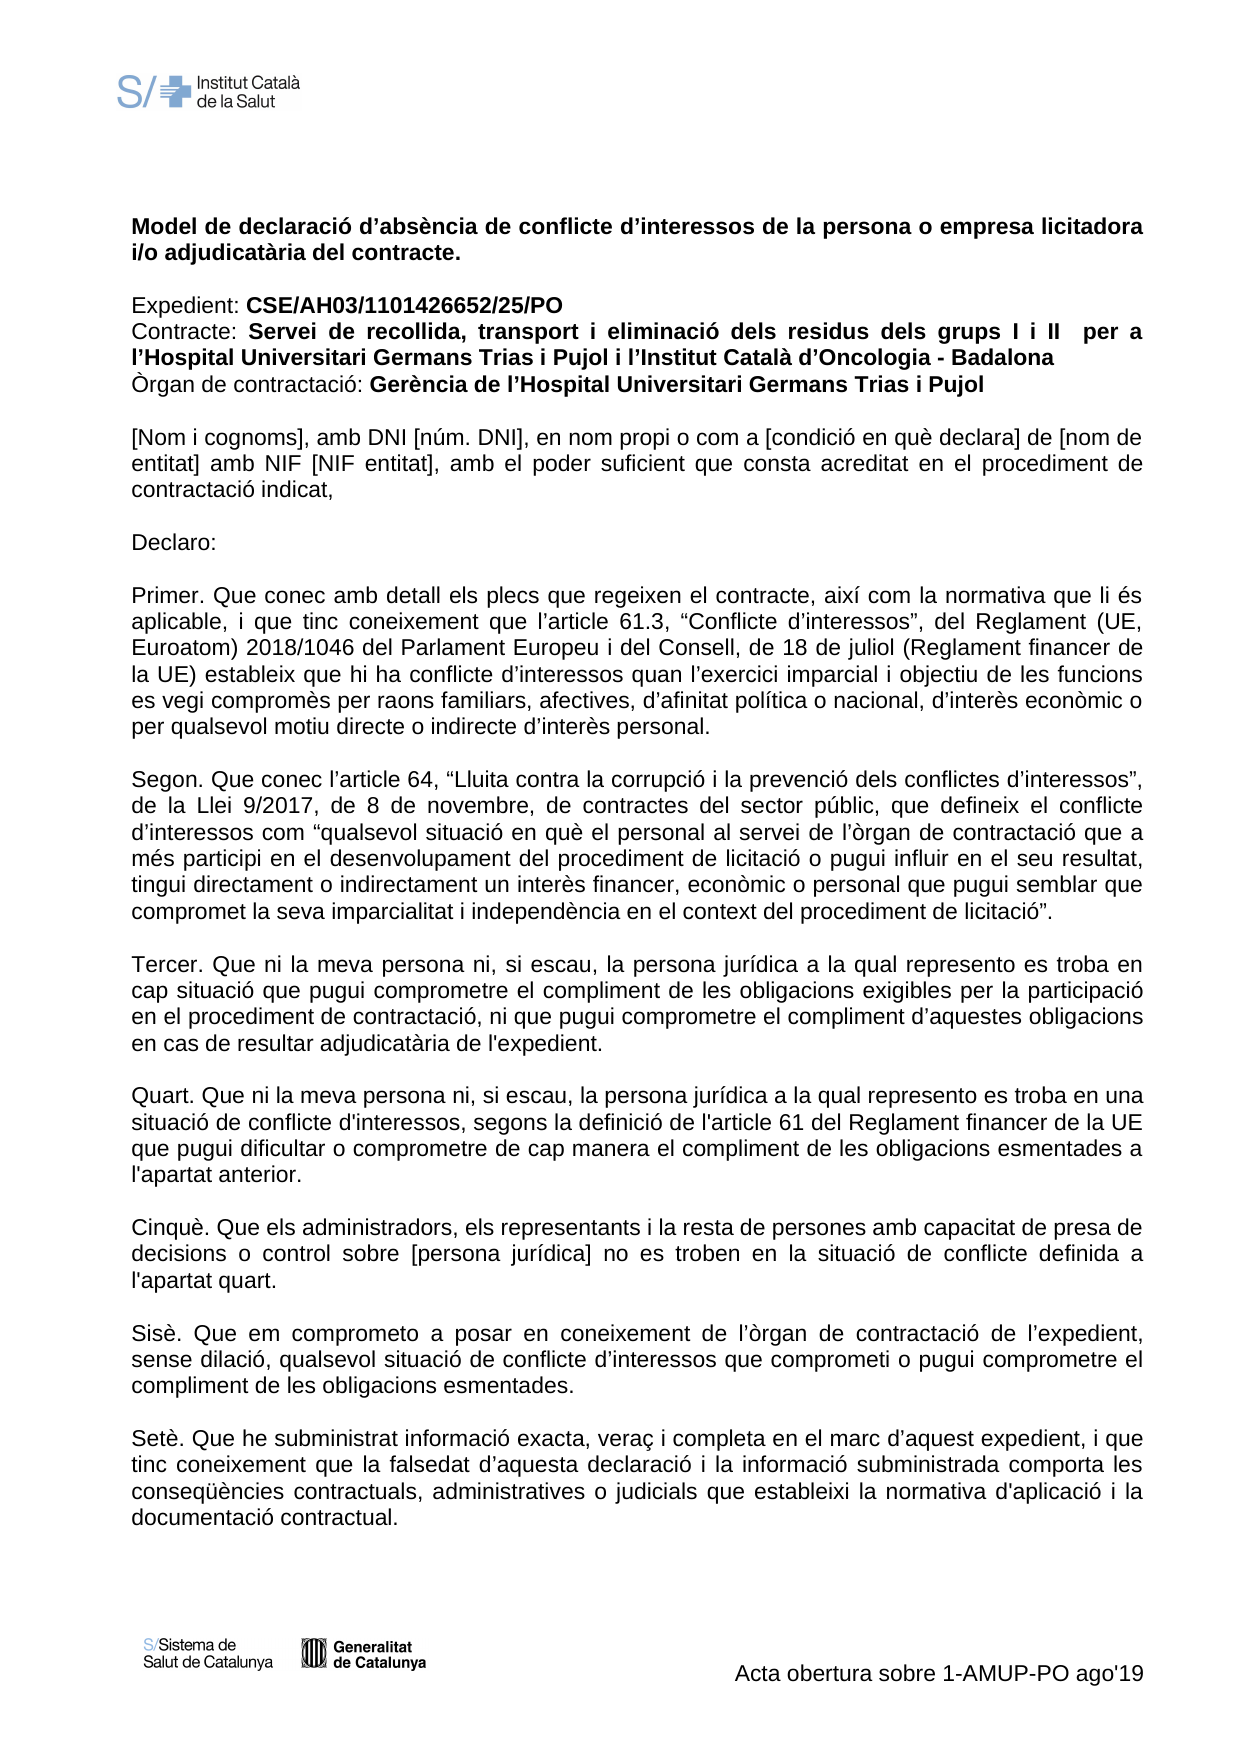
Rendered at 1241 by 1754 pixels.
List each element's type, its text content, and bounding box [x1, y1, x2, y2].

text Contracte: Servei de recollida, transport i eliminació dels residus dels grups I i II per a l’Hospital Universitari Germans Trias i Pujol i l’Institut Català d’Oncologia - Badalona [131, 318, 1144, 371]
text [Nom i cognoms], amb DNI [núm. DNI], en nom propi o com a [condició en què declara] de [nom de entitat] amb NIF [NIF entitat], amb el poder suficient que consta acreditat en el procediment de contractació indicat, [131, 423, 1144, 502]
text Setè. Que he subministrat informació exacta, veraç i completa en el marc d’aquest expedient, i que tinc coneixement que la falsedat d’aquesta declaració i la informació subministrada comporta les conseqüències contractuals, administratives o judicials que estableixi la normativa d'aplicació i la documentació contractual. [131, 1425, 1144, 1530]
text Sisè. Que em comprometo a posar en coneixement de l’òrgan de contractació de l’expedient, sense dilació, qualsevol situació de conflicte d’interessos que comprometi o pugui comprometre el compliment de les obligacions esmentades. [131, 1319, 1144, 1398]
text Declaro: [131, 529, 1144, 555]
text Òrgan de contractació: Gerència de l’Hospital Universitari Germans Trias i Pujol [131, 371, 1144, 397]
picture [142, 1638, 429, 1671]
text Model de declaració d’absència de conflicte d’interessos de la persona o empresa licitadora i/o adjudicatària del contracte. [131, 213, 1144, 265]
text Cinquè. Que els administradors, els representants i la resta de persones amb capacitat de presa de decisions o control sobre [persona jurídica] no es troben en la situació de conflicte definida a l'apartat quart. [131, 1214, 1144, 1293]
text Segon. Que conec l’article 64, “Lluita contra la corrupció i la prevenció dels conflictes d’interessos”, de la Llei 9/2017, de 8 de novembre, de contractes del sector públic, que defineix el conflicte d’interessos com “qualsevol situació en què el personal al servei de l’òrgan de contractació que a més participi en el desenvolupament del procediment de licitació o pugui influir en el seu resultat, tingui directament o indirectament un interès financer, econòmic o personal que pugui semblar que compromet la seva imparcialitat i independència en el context del procediment de licitació”. [131, 766, 1144, 924]
text Primer. Que conec amb detall els plecs que regeixen el contracte, així com la normativa que li és aplicable, i que tinc coneixement que l’article 61.3, “Conflicte d’interessos”, del Reglament (UE, Euroatom) 2018/1046 del Parlament Europeu i del Consell, de 18 de juliol (Reglament financer de la UE) estableix que hi ha conflicte d’interessos quan l’exercici imparcial i objectiu de les funcions es vegi compromès per raons familiars, afectives, d’afinitat política o nacional, d’interès econòmic o per qualsevol motiu directe o indirecte d’interès personal. [131, 582, 1144, 740]
text Tercer. Que ni la meva persona ni, si escau, la persona jurídica a la qual represento es troba en cap situació que pugui comprometre el compliment de les obligacions exigibles per la participació en el procediment de contractació, ni que pugui comprometre el compliment d’aquestes obligacions en cas de resultar adjudicatària de l'expedient. [131, 951, 1144, 1056]
text Expedient: CSE/AH03/1101426652/25/PO [131, 292, 1144, 318]
text Quart. Que ni la meva persona ni, si escau, la persona jurídica a la qual represento es troba en una situació de conflicte d'interessos, segons la definició de l'article 61 del Reglament financer de la UE que pugui dificultar o comprometre de cap manera el compliment de les obligacions esmentades a l'apartat anterior. [131, 1082, 1144, 1188]
